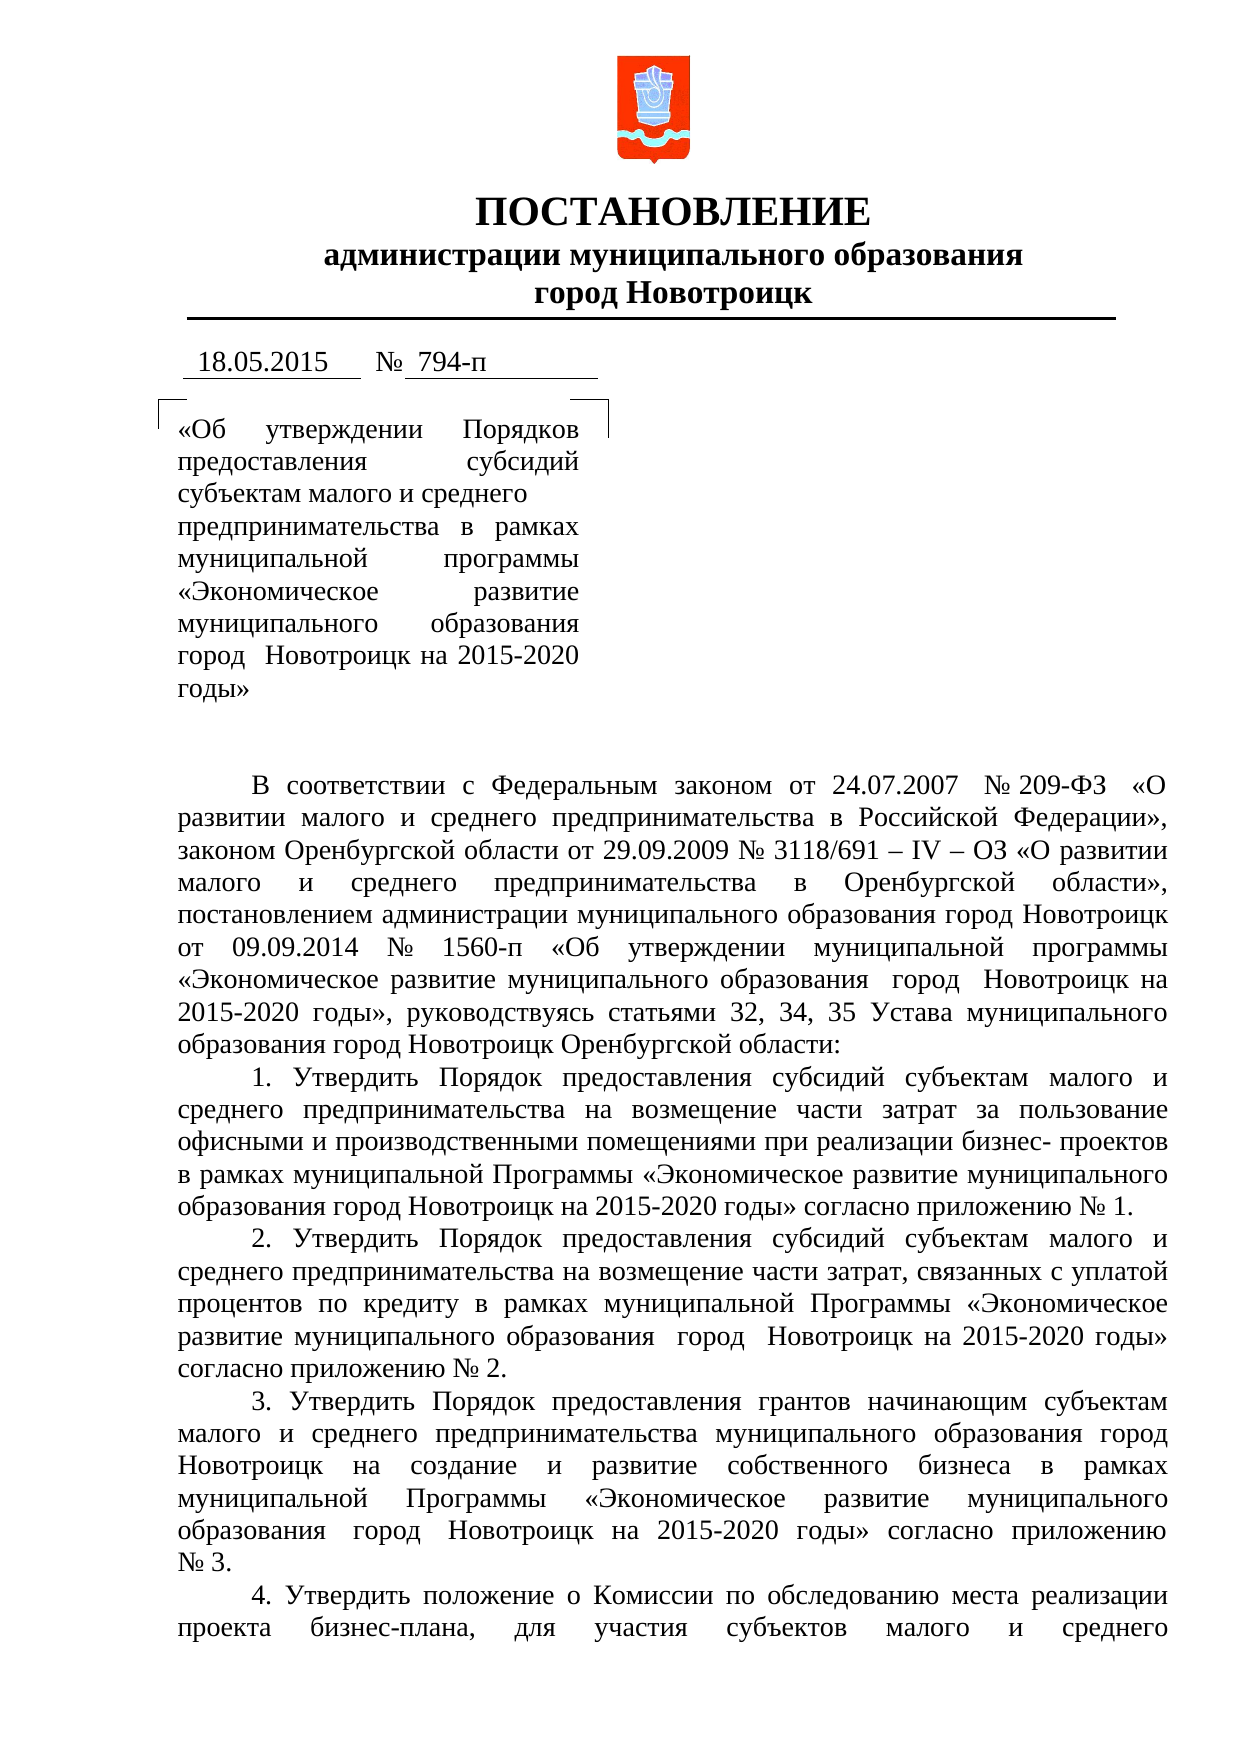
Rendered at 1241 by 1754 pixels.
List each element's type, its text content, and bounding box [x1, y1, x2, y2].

text 2. Утвердить Порядок предоставления субсидий субъектам малого и среднего предпринимательства на возмещение части затрат, связанных с уплатой процентов по кредиту в рамках муниципальной Программы «Экономическое развитие муниципального образования город Новотроицк на 2015-2020 годы» согласно приложению № 2. [177, 1222, 1169, 1383]
text 1. Утвердить Порядок предоставления субсидий субъектам малого и среднего предпринимательства на возмещение части затрат за пользование офисными и производственными помещениями при реализации бизнес- проектов в рамках муниципальной Программы «Экономическое развитие муниципального образования город Новотроицк на 2015-2020 годы» согласно приложению № 1. [177, 1059, 1169, 1222]
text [177, 1578, 1169, 1643]
text В соответствии с Федеральным законом от 24.07.2007 № 209-ФЗ «О развитии малого и среднего предпринимательства в Российской Федерации», законом Оренбургской области от 29.09.2009 № 3118/691 – IV – ОЗ «О развитии малого и среднего предпринимательства в Оренбургской области», постановлением администрации муниципального образования город Новотроицк от 09.09.2014 № 1560-п «Об утверждении муниципальной программы «Экономическое развитие муниципального образования город Новотроицк на 2015-2020 годы», руководствуясь статьями 32, 34, 35 Устава муниципального образования город Новотроицк Оренбургской области: [177, 768, 1169, 1059]
text ПОСТАНОВЛЕНИЕ [177, 186, 1169, 234]
subtitle администрации муниципального образования [177, 234, 1169, 273]
subtitle город Новотроицк [177, 273, 1169, 311]
text 3. Утвердить Порядок предоставления грантов начинающим субъектам малого и среднего предпринимательства муниципального образования город Новотроицк на создание и развитие собственного бизнеса в рамках муниципальной Программы «Экономическое развитие муниципального образования город Новотроицк на 2015-2020 годы» согласно приложению № 3. [177, 1383, 1169, 1578]
table_header «Об утверждении Порядков предоставления субсидий субъектам малого и среднего предпринимательства в рамках муниципальной программы «Экономическое развитие муниципального образования город Новотроицк на 2015-2020 годы» [166, 412, 591, 703]
picture [617, 55, 691, 164]
text 18.05.2015 № 794-п [177, 344, 1169, 378]
